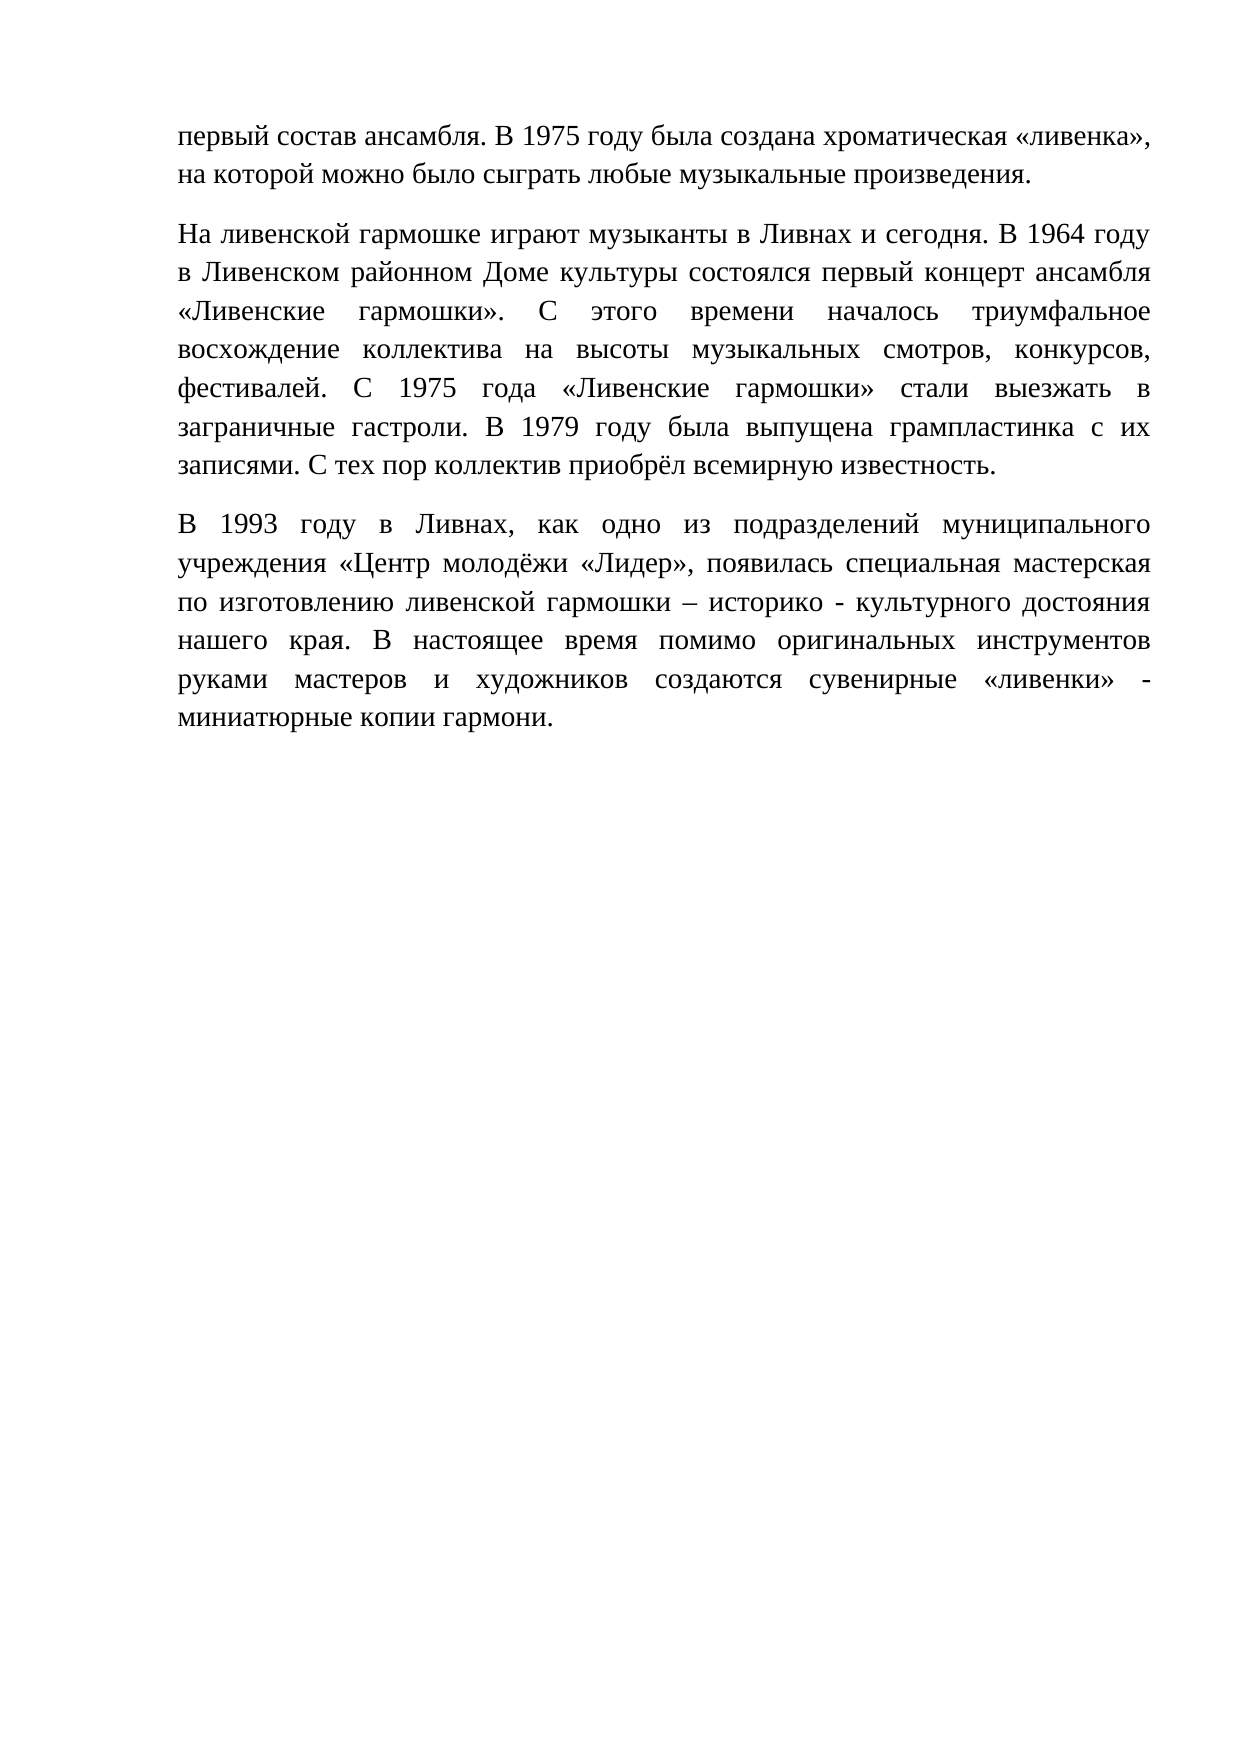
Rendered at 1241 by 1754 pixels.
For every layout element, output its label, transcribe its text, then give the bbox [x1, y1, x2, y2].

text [177, 118, 1152, 190]
text На ливенской гармошке играют музыканты в Ливнах и сегодня. В 1964 году в Ливенском районном Доме культуры состоялся первый концерт ансамбля «Ливенские гармошки». С этого времени началось триумфальное восхождение коллектива на высоты музыкальных смотров, конкурсов, фестивалей. С 1975 года «Ливенские гармошки» стали выезжать в заграничные гастроли. В 1979 году была выпущена грампластинка с их записями. С тех пор коллектив приобрёл всемирную известность. [177, 216, 1152, 481]
text В 1993 году в Ливнах, как одно из подразделений муниципального учреждения «Центр молодёжи «Лидер», появилась специальная мастерская по изготовлению ливенской гармошки – историко - культурного достояния нашего края. В настоящее время помимо оригинальных инструментов руками мастеров и художников создаются сувенирные «ливенки» - миниатюрные копии гармони. [177, 507, 1152, 733]
